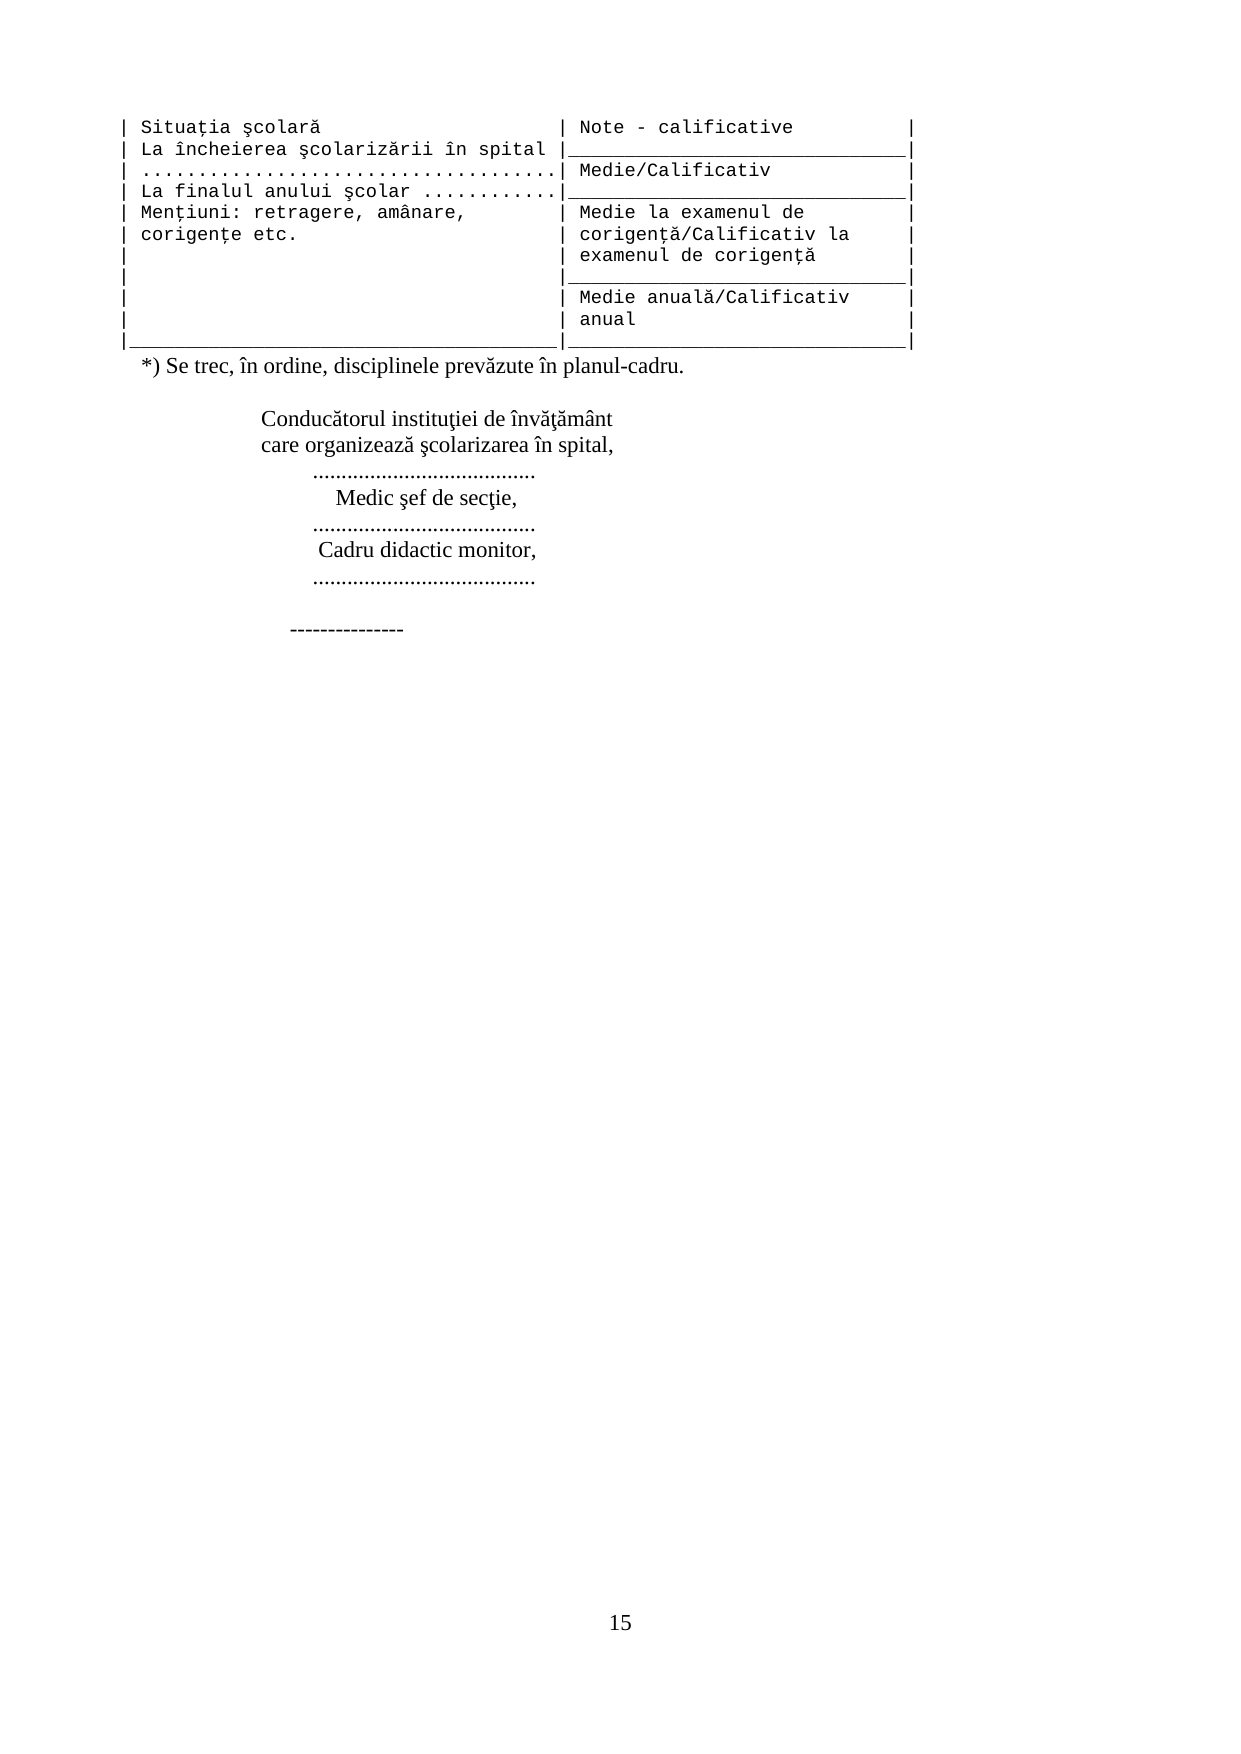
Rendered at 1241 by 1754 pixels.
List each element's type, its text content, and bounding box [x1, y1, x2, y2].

text | .....................................| Medie/Calificativ | [118, 161, 1122, 182]
text *) Se trec, în ordine, disciplinele prevăzute în planul-cadru. [118, 352, 1122, 378]
text | | examenul de corigenţă | [118, 246, 1122, 267]
text Cadru didactic monitor, [118, 536, 1122, 563]
text | La finalul anului şcolar ............|______________________________| [118, 182, 1122, 203]
text ....................................... [118, 563, 1122, 589]
text | Menţiuni: retragere, amânare, | Medie la examenul de | [118, 203, 1122, 224]
text ....................................... [118, 457, 1122, 484]
text Conducătorul instituţiei de învăţământ [118, 404, 1122, 431]
text | Situaţia şcolară | Note - calificative | [118, 118, 1122, 139]
text care organizează şcolarizarea în spital, [118, 431, 1122, 457]
text ....................................... [118, 510, 1122, 536]
text |______________________________________|______________________________| [118, 331, 1122, 352]
text | La încheierea şcolarizării în spital |______________________________| [118, 139, 1122, 161]
text | | anual | [118, 309, 1122, 331]
text Medic şef de secţie, [118, 484, 1122, 510]
text --------------- [118, 615, 1122, 642]
text | corigenţe etc. | corigenţă/Calificativ la | [118, 224, 1122, 246]
text | |______________________________| [118, 267, 1122, 288]
text | | Medie anuală/Calificativ | [118, 288, 1122, 309]
